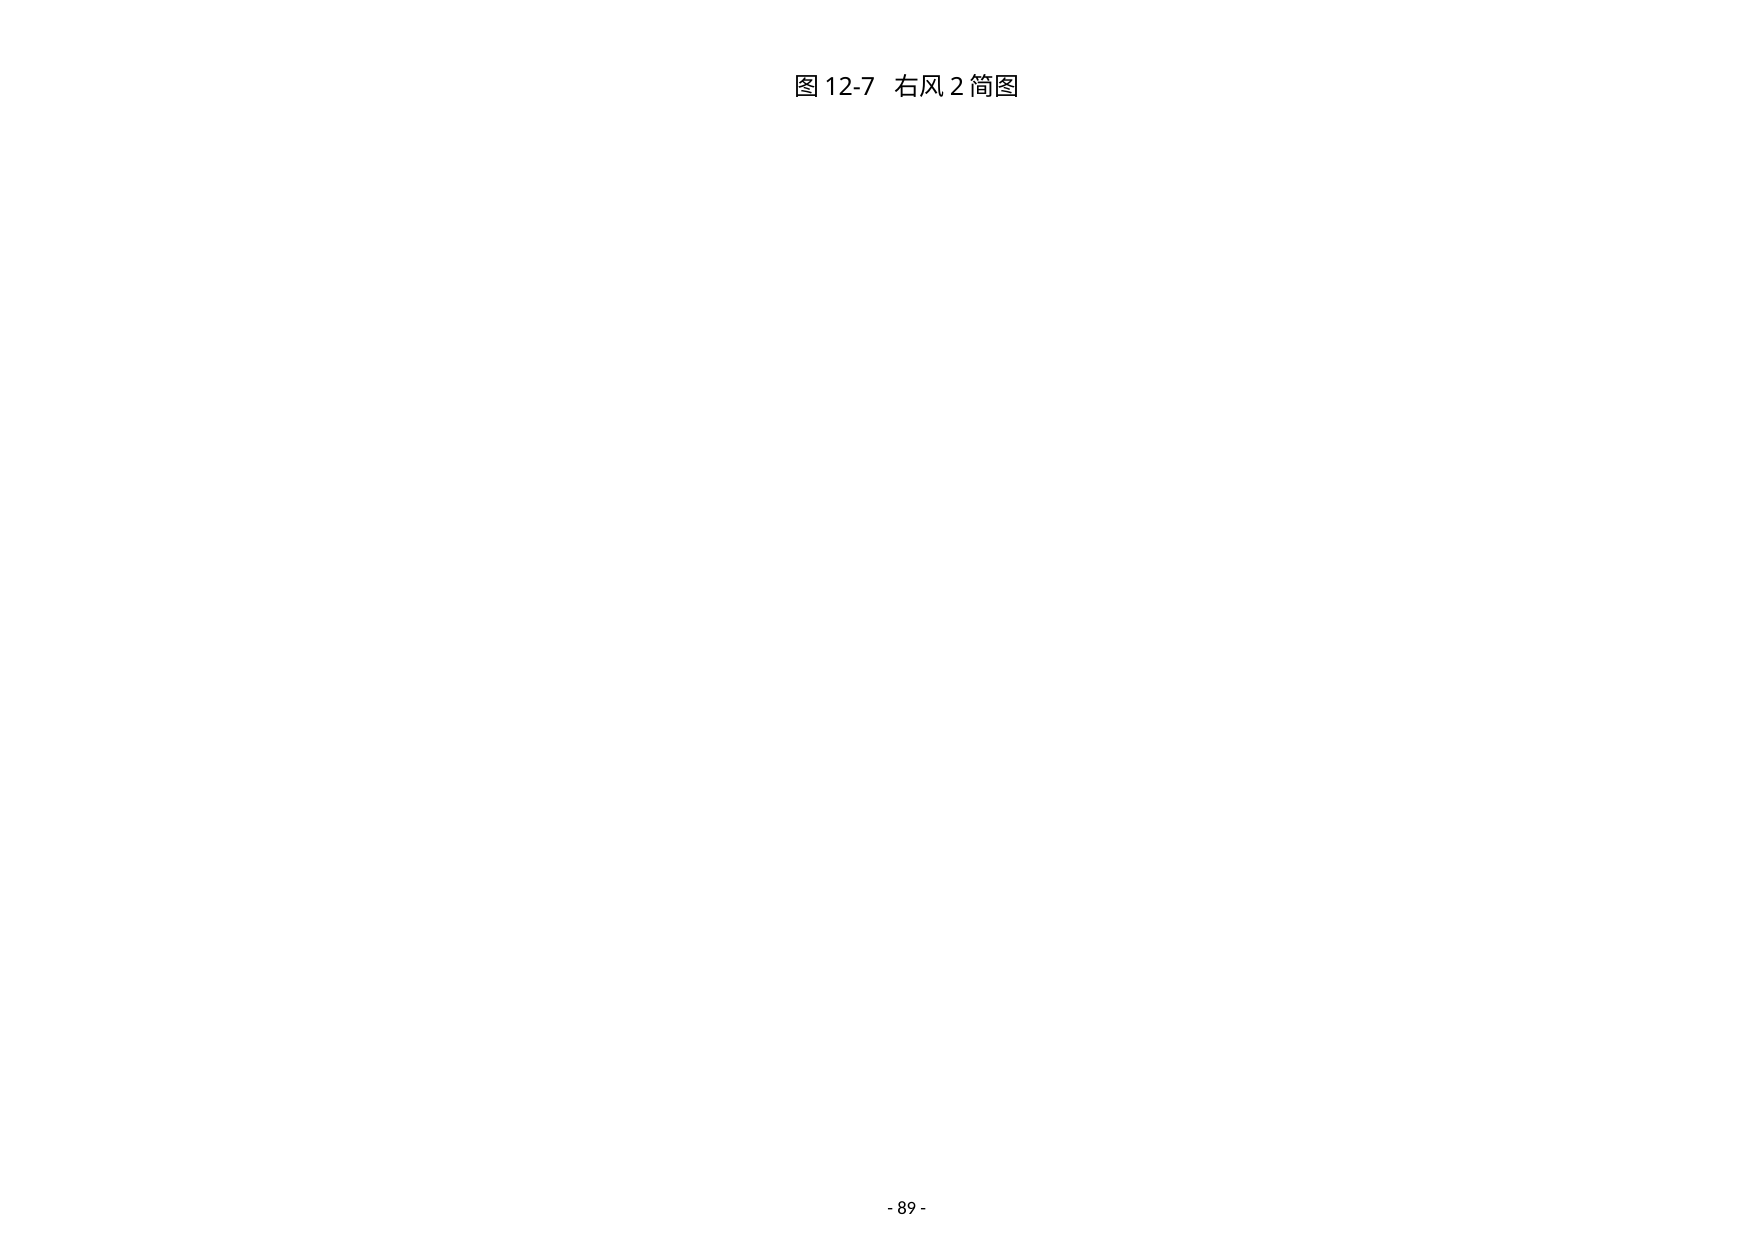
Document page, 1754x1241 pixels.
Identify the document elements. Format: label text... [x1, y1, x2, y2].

text 图12-7 右风2简图 [148, 61, 1665, 108]
